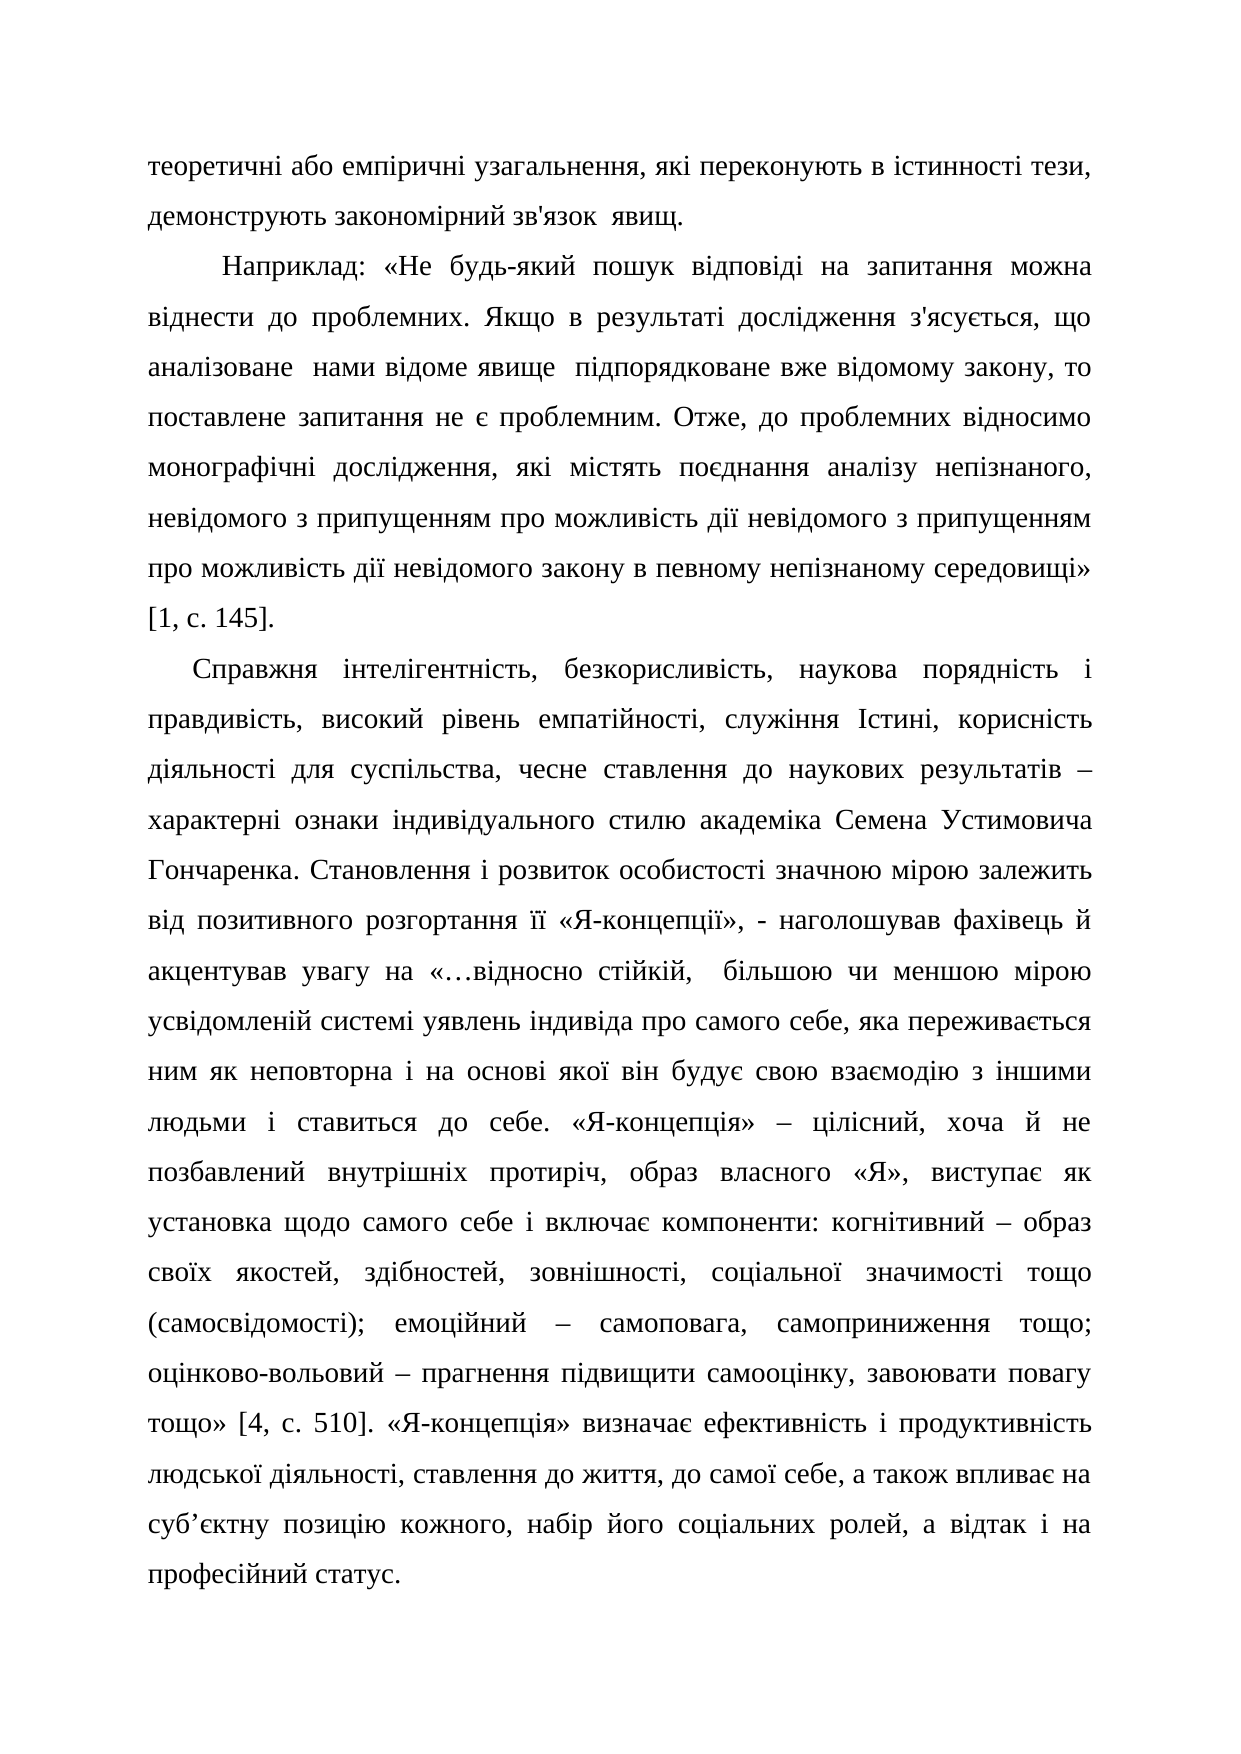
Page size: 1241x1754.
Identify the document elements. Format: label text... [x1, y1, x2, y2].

text Наприклад: «Не будь-який пошук відповіді на запитання можна віднести до проблемних. Якщо в результаті дослідження з'ясується, що аналізоване нами відоме явище підпорядковане вже відомому закону, то поставлене запитання не є проблемним. Отже, до проблемних відносимо монографічні дослідження, які містять поєднання аналізу непізнаного, невідомого з припущенням про можливість дії невідомого з припущенням про можливість дії невідомого закону в певному непізнаному середовищі» [1, с. 145]. [148, 248, 1092, 634]
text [148, 148, 1093, 232]
text Справжня інтелігентність, безкорисливість, наукова порядність і правдивість, високий рівень емпатійності, служіння Істині, корисність діяльності для суспільства, чесне ставлення до наукових результатів – характерні ознаки індивідуального стилю академіка Семена Устимовича Гончаренка. Становлення і розвиток особистості значною мірою залежить від позитивного розгортання її «Я-концепції», - наголошував фахівець й акцентував увагу на «…відносно стійкій, більшою чи меншою мірою усвідомленій системі уявлень індивіда про самого себе, яка переживається ним як неповторна і на основі якої він будує свою взаємодію з іншими людьми і ставиться до себе. «Я-концепція» – цілісний, хоча й не позбавлений внутрішніх протиріч, образ власного «Я», виступає як установка щодо самого себе і включає компоненти: когнітивний – образ своїх якостей, здібностей, зовнішності, соціальної значимості тощо (самосвідомості); емоційний – самоповага, самоприниження тощо; оцінково-вольовий – прагнення підвищити самооцінку, завоювати повагу тощо» [4, с. 510]. «Я-концепція» визначає ефективність і продуктивність людської діяльності, ставлення до життя, до самої себе, а також впливає на суб’єктну позицію кожного, набір його соціальних ролей, а відтак і на професійний статус. [148, 651, 1092, 1590]
